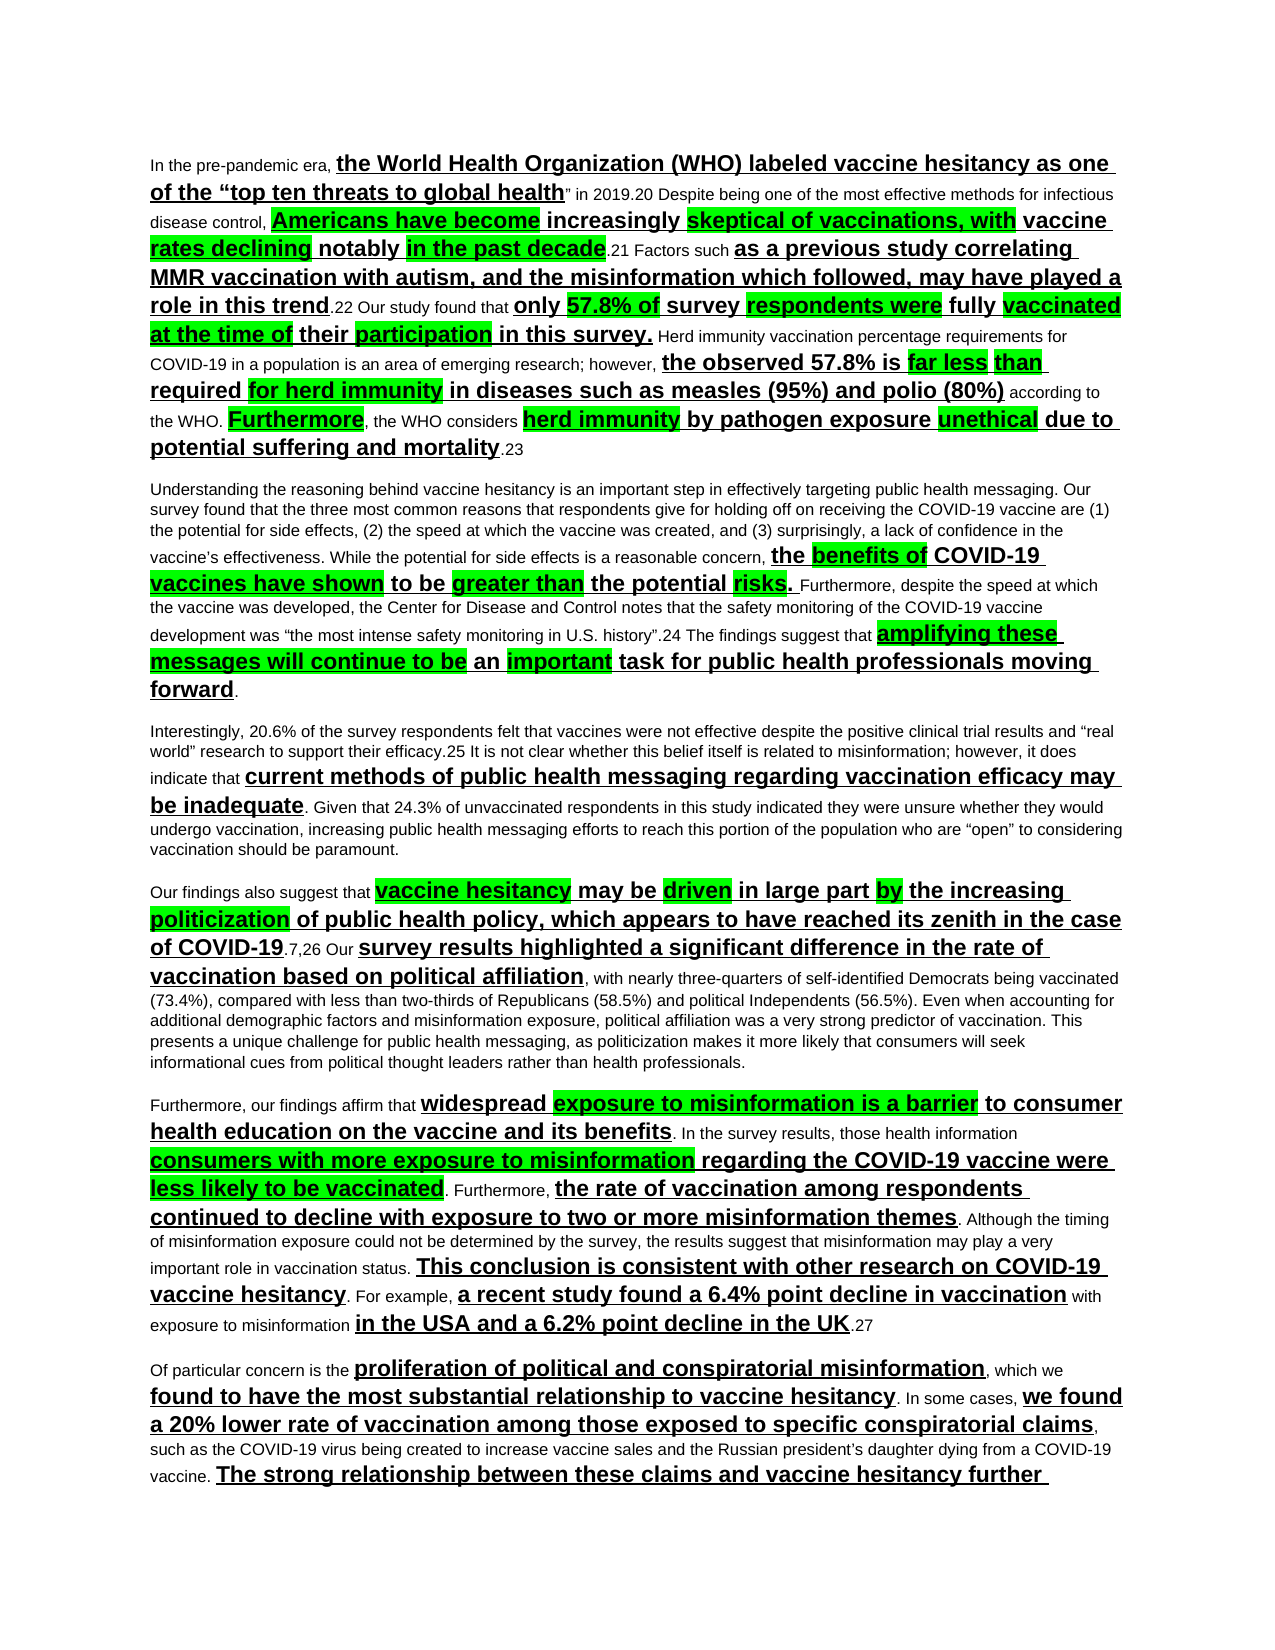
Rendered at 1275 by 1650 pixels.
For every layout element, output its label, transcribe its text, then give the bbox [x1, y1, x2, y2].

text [150, 1354, 1125, 1487]
text Interestingly, 20.6% of the survey respondents felt that vaccines were not effective despite the positive clinical trial results and “real world” research to support their efficacy.25 It is not clear whether this belief itself is related to misinformation; however, it does indicate that current methods of public health messaging regarding vaccination efficacy may be inadequate. Given that 24.3% of unvaccinated respondents in this study indicated they were unsure whether they would undergo vaccination, increasing public health messaging efforts to reach this portion of the population who are “open” to considering vaccination should be paramount. [150, 721, 1125, 859]
text Our findings also suggest that vaccine hesitancy may be driven in large part by the increasing politicization of public health policy, which appears to have reached its zenith in the case of COVID-19.7,26 Our survey results highlighted a significant difference in the rate of vaccination based on political affiliation, with nearly three-quarters of self-identified Democrats being vaccinated (73.4%), compared with less than two-thirds of Republicans (58.5%) and political Independents (56.5%). Even when accounting for additional demographic factors and misinformation exposure, political affiliation was a very strong predictor of vaccination. This presents a unique challenge for public health messaging, as politicization makes it more likely that consumers will seek informational cues from political thought leaders rather than health professionals. [150, 877, 1125, 1072]
text Furthermore, our findings affirm that widespread exposure to misinformation is a barrier to consumer health education on the vaccine and its benefits. In the survey results, those health information consumers with more exposure to misinformation regarding the COVID-19 vaccine were less likely to be vaccinated. Furthermore, the rate of vaccination among respondents continued to decline with exposure to two or more misinformation themes. Although the timing of misinformation exposure could not be determined by the survey, the results suggest that misinformation may play a very important role in vaccination status. This conclusion is consistent with other research on COVID-19 vaccine hesitancy. For example, a recent study found a 6.4% point decline in vaccination with exposure to misinformation in the USA and a 6.2% point decline in the UK.27 [150, 1090, 1125, 1336]
text Understanding the reasoning behind vaccine hesitancy is an important step in effectively targeting public health messaging. Our survey found that the three most common reasons that respondents give for holding off on receiving the COVID-19 vaccine are (1) the potential for side effects, (2) the speed at which the vaccine was created, and (3) surprisingly, a lack of confidence in the vaccine’s effectiveness. While the potential for side effects is a reasonable concern, the benefits of COVID-19 vaccines have shown to be greater than the potential risks. Furthermore, despite the speed at which the vaccine was developed, the Center for Disease and Control notes that the safety monitoring of the COVID-19 vaccine development was “the most intense safety monitoring in U.S. history”.24 The findings suggest that amplifying these messages will continue to be an important task for public health professionals moving forward. [150, 479, 1125, 703]
text In the pre-pandemic era, the World Health Organization (WHO) labeled vaccine hesitancy as one of the “top ten threats to global health” in 2019.20 Despite being one of the most effective methods for infectious disease control, Americans have become increasingly skeptical of vaccinations, with vaccine rates declining notably in the past decade.21 Factors such as a previous study correlating MMR vaccination with autism, and the misinformation which followed, may have played a role in this trend.22 Our study found that only 57.8% of survey respondents were fully vaccinated at the time of their participation in this survey. Herd immunity vaccination percentage requirements for COVID-19 in a population is an area of emerging research; however, the observed 57.8% is far less than required for herd immunity in diseases such as measles (95%) and polio (80%) according to the WHO. Furthermore, the WHO considers herd immunity by pathogen exposure unethical due to potential suffering and mortality.23 [150, 150, 1125, 461]
